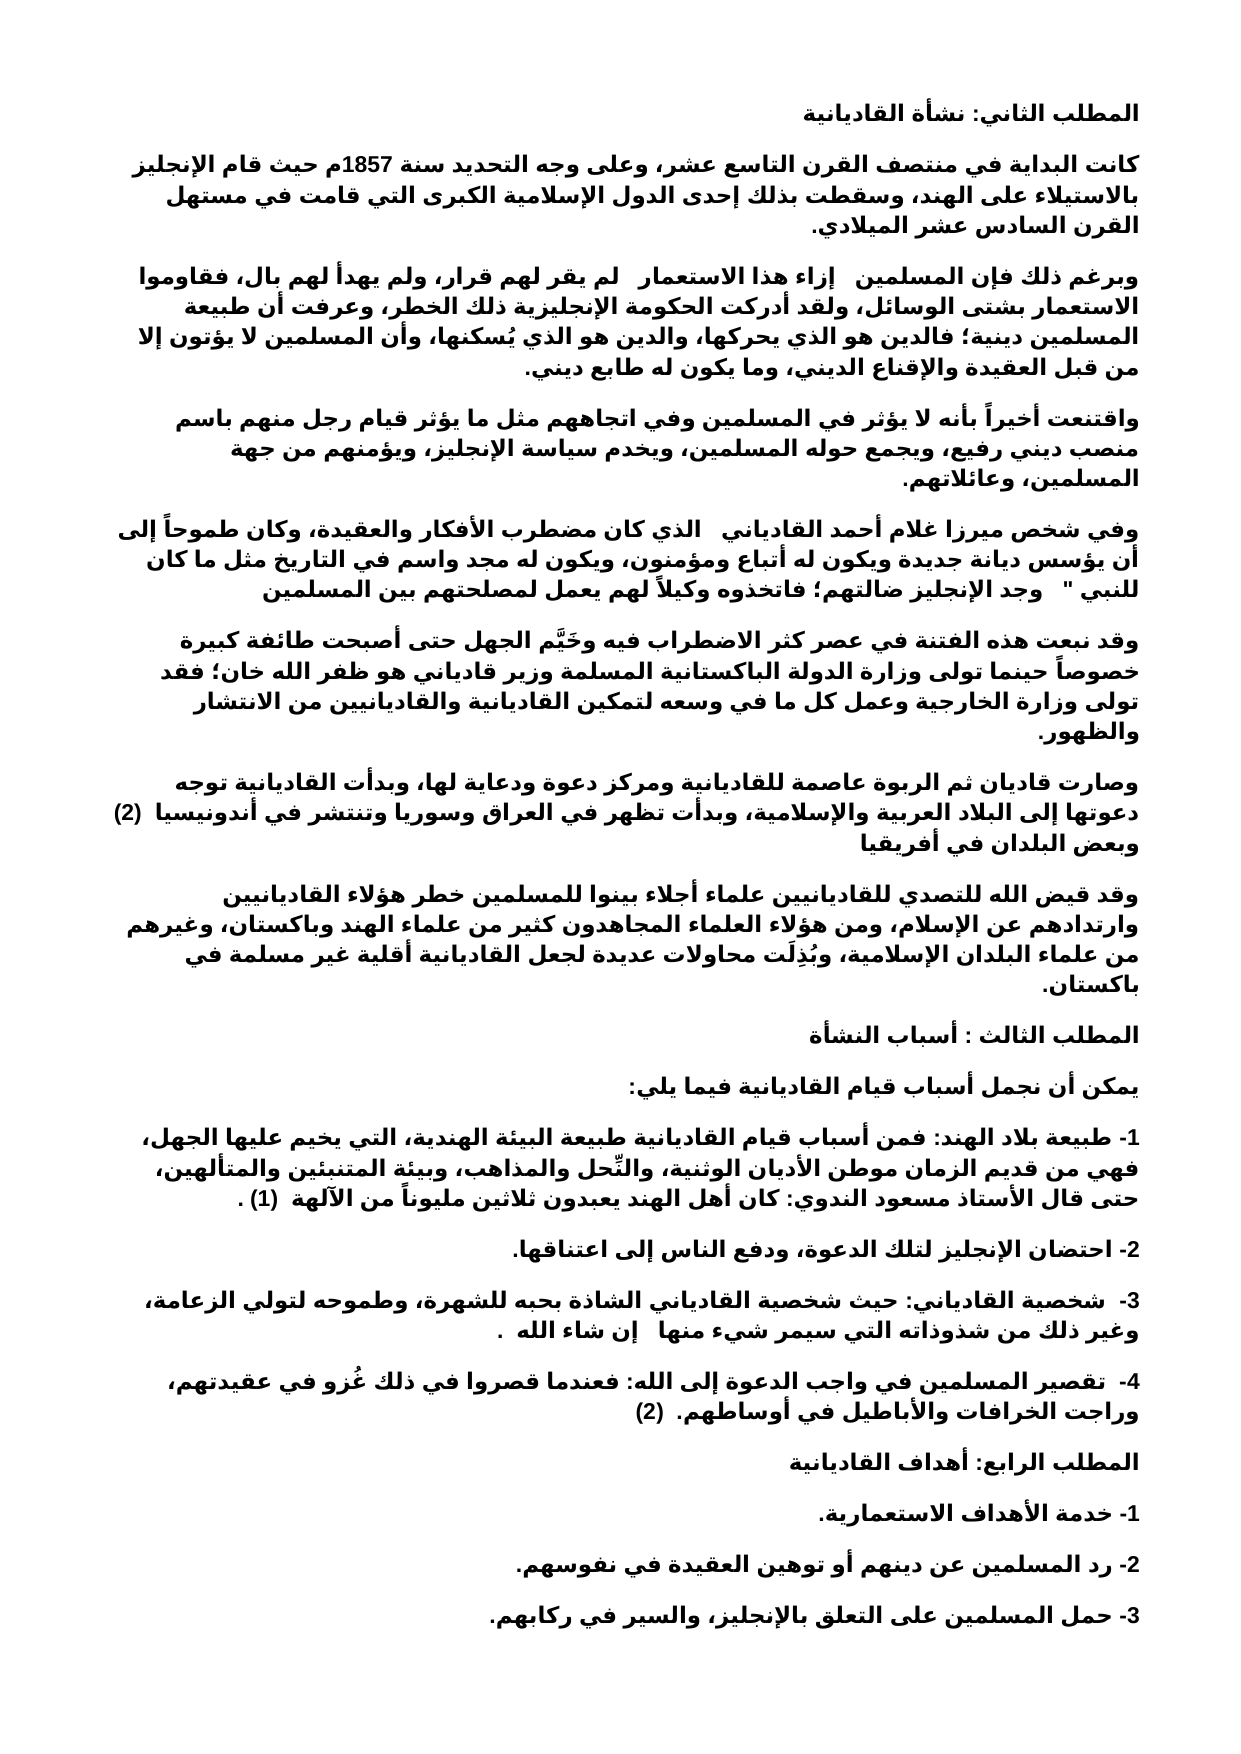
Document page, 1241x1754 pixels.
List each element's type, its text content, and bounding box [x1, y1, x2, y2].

text 1- خدمة الأهداف الاستعمارية. [106, 1500, 1140, 1527]
text وقد قيض الله للتصدي للقاديانيين علماء أجلاء بينوا للمسلمين خطر هؤلاء القاديانيين وارتدادهم عن الإسلام، ومن هؤلاء العلماء المجاهدون كثير من علماء الهند وباكستان، وغيرهم من علماء البلدان الإسلامية، وبُذِلَت محاولات عديدة لجعل القاديانية أقلية غير مسلمة في باكستان. [106, 881, 1140, 998]
text وبرغم ذلك فإن المسلمين إزاء هذا الاستعمار لم يقر لهم قرار، ولم يهدأ لهم بال، فقاوموا الاستعمار بشتى الوسائل، ولقد أدركت الحكومة الإنجليزية ذلك الخطر، وعرفت أن طبيعة المسلمين دينية؛ فالدين هو الذي يحركها، والدين هو الذي يُسكنها، وأن المسلمين لا يؤتون إلا من قبل العقيدة والإقناع الديني، وما يكون له طابع ديني. [106, 263, 1140, 380]
text وصارت قاديان ثم الربوة عاصمة للقاديانية ومركز دعوة ودعاية لها، وبدأت القاديانية توجه دعوتها إلى البلاد العربية والإسلامية، وبدأت تظهر في العراق وسوريا وتنتشر في أندونيسيا (2) وبعض البلدان في أفريقيا [106, 769, 1140, 856]
text وقد نبعت هذه الفتنة في عصر كثر الاضطراب فيه وخَيَّم الجهل حتى أصبحت طائفة كبيرة خصوصاً حينما تولى وزارة الدولة الباكستانية المسلمة وزير قادياني هو ظفر الله خان؛ فقد تولى وزارة الخارجية وعمل كل ما في وسعه لتمكين القاديانية والقاديانيين من الانتشار والظهور. [106, 627, 1140, 744]
text يمكن أن نجمل أسباب قيام القاديانية فيما يلي: [106, 1073, 1140, 1100]
text 2- رد المسلمين عن دينهم أو توهين العقيدة في نفوسهم. [106, 1551, 1140, 1578]
text كانت البداية في منتصف القرن التاسع عشر، وعلى وجه التحديد سنة 1857م حيث قام الإنجليز بالاستيلاء على الهند، وسقطت بذلك إحدى الدول الإسلامية الكبرى التي قامت في مستهل القرن السادس عشر الميلادي. [106, 151, 1140, 238]
text واقتنعت أخيراً بأنه لا يؤثر في المسلمين وفي اتجاههم مثل ما يؤثر قيام رجل منهم باسم منصب ديني رفيع، ويجمع حوله المسلمين، ويخدم سياسة الإنجليز، ويؤمنهم من جهة المسلمين، وعائلاتهم. [106, 404, 1140, 491]
text المطلب الثالث : أسباب النشأة [106, 1022, 1140, 1049]
text 3- حمل المسلمين على التعلق بالإنجليز، والسير في ركابهم. [106, 1602, 1140, 1629]
text المطلب الثاني: نشأة القاديانية [106, 100, 1140, 127]
text المطلب الرابع: أهداف القاديانية [106, 1449, 1140, 1476]
text وفي شخص ميرزا غلام أحمد القادياني الذي كان مضطرب الأفكار والعقيدة، وكان طموحاً إلى أن يؤسس ديانة جديدة ويكون له أتباع ومؤمنون، ويكون له مجد واسم في التاريخ مثل ما كان للنبي " وجد الإنجليز ضالتهم؛ فاتخذوه وكيلاً لهم يعمل لمصلحتهم بين المسلمين [106, 516, 1140, 603]
text 4- تقصير المسلمين في واجب الدعوة إلى الله: فعندما قصروا في ذلك غُزو في عقيدتهم، وراجت الخرافات والأباطيل في أوساطهم. (2) [106, 1368, 1140, 1425]
text 2- احتضان الإنجليز لتلك الدعوة، ودفع الناس إلى اعتناقها. [106, 1236, 1140, 1262]
text 3- شخصية القادياني: حيث شخصية القادياني الشاذة بحبه للشهرة، وطموحه لتولي الزعامة، وغير ذلك من شذوذاته التي سيمر شيء منها إن شاء الله . [106, 1287, 1140, 1343]
text 1- طبيعة بلاد الهند: فمن أسباب قيام القاديانية طبيعة البيئة الهندية، التي يخيم عليها الجهل، فهي من قديم الزمان موطن الأديان الوثنية، والنِّحل والمذاهب، وبيئة المتنبئين والمتألهين، حتى قال الأستاذ مسعود الندوي: كان أهل الهند يعبدون ثلاثين مليوناً من الآلهة (1) . [106, 1124, 1140, 1211]
